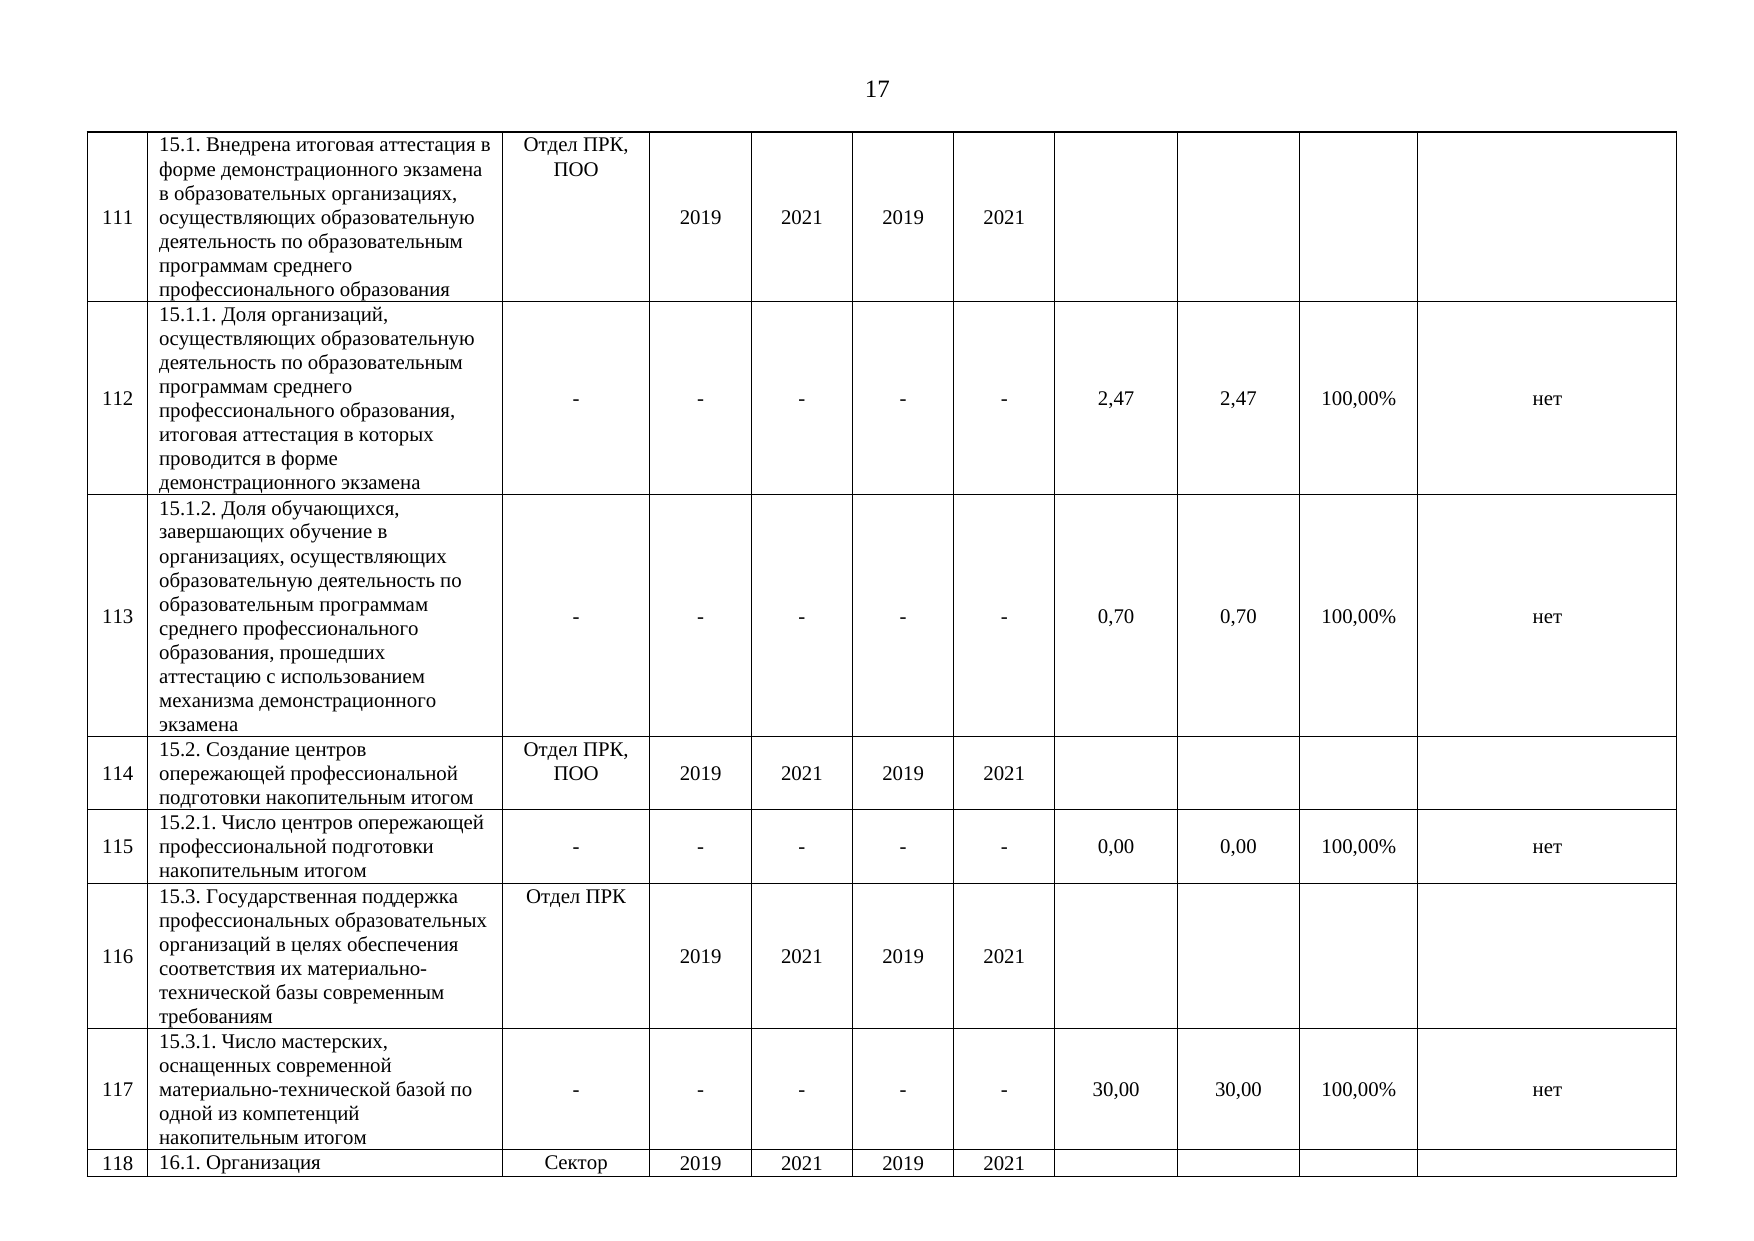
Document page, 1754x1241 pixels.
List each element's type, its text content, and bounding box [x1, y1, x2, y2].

table_cell - [752, 1029, 852, 1149]
table_cell 30,00 [1055, 1029, 1177, 1149]
table_cell 0,70 [1178, 495, 1299, 736]
table_cell [1055, 884, 1177, 1028]
table_cell 15.1.1. Доля организаций, осуществляющих образовательную деятельность по образовательным программам среднего профессионального образования, итоговая аттестация в которых проводится в форме демонстрационного экзамена [148, 302, 502, 494]
table_cell Отдел ПРК, ПОО [503, 737, 649, 809]
table_cell нет [1418, 810, 1676, 882]
table_cell 2,47 [1055, 302, 1177, 494]
table_cell [1178, 884, 1299, 1028]
table_cell 15.3. Государственная поддержка профессиональных образовательных организаций в целях обеспечения соответствия их материально-технической базы современным требованиям [148, 884, 502, 1028]
table_cell - [650, 810, 751, 882]
table_cell - [752, 302, 852, 494]
table_cell 15.3.1. Число мастерских, оснащенных современной материально-технической базой по одной из компетенций накопительным итогом [148, 1029, 502, 1149]
table_cell - [752, 495, 852, 736]
table_cell 115 [88, 810, 147, 882]
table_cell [148, 1150, 502, 1176]
table_cell [1418, 737, 1676, 809]
table_cell - [954, 495, 1054, 736]
table_cell - [853, 1029, 953, 1149]
table_cell 15.2. Создание центров опережающей профессиональной подготовки накопительным итогом [148, 737, 502, 809]
table_cell 2021 [752, 133, 852, 301]
table_cell 2019 [853, 737, 953, 809]
table_cell 2021 [752, 1150, 852, 1176]
table_cell 116 [88, 884, 147, 1028]
table_cell 0,00 [1055, 810, 1177, 882]
table_cell 100,00% [1300, 302, 1417, 494]
table_cell 2021 [954, 1150, 1054, 1176]
table_cell 0,00 [1178, 810, 1299, 882]
table_cell [1178, 1150, 1299, 1176]
table_cell 0,70 [1055, 495, 1177, 736]
table_cell [1300, 737, 1417, 809]
table_cell 2019 [853, 884, 953, 1028]
table_cell нет [1418, 302, 1676, 494]
table_cell 100,00% [1300, 1029, 1417, 1149]
table_cell 2,47 [1178, 302, 1299, 494]
table_cell - [954, 810, 1054, 882]
table_cell 15.1. Внедрена итоговая аттестация в форме демонстрационного экзамена в образовательных организациях, осуществляющих образовательную деятельность по образовательным программам среднего профессионального образования [148, 133, 502, 301]
table_cell 2019 [650, 133, 751, 301]
table_cell 117 [88, 1029, 147, 1149]
table_cell 100,00% [1300, 495, 1417, 736]
table_cell [1178, 737, 1299, 809]
table_cell [1418, 1150, 1676, 1176]
table_cell - [503, 1029, 649, 1149]
table_cell [1055, 1150, 1177, 1176]
table_cell [1418, 133, 1676, 301]
table_cell [1300, 884, 1417, 1028]
table_cell - [503, 302, 649, 494]
table_cell - [954, 302, 1054, 494]
table_cell - [853, 302, 953, 494]
table_cell - [853, 810, 953, 882]
table_cell - [650, 1029, 751, 1149]
table_cell 111 [88, 133, 147, 301]
table_cell Отдел ПРК [503, 884, 649, 1028]
table_cell нет [1418, 1029, 1676, 1149]
table_cell [1300, 1150, 1417, 1176]
table_cell - [853, 495, 953, 736]
table_cell - [650, 302, 751, 494]
table_cell 2021 [954, 133, 1054, 301]
table_cell [1178, 133, 1299, 301]
table_cell 2019 [650, 737, 751, 809]
table_cell 113 [88, 495, 147, 736]
table_cell нет [1418, 495, 1676, 736]
table_cell 2021 [954, 884, 1054, 1028]
table_cell 114 [88, 737, 147, 809]
table_cell 2019 [650, 1150, 751, 1176]
table_cell 2021 [954, 737, 1054, 809]
table_cell [1418, 884, 1676, 1028]
table_cell Сектор ПВиСПО [503, 1150, 649, 1176]
table_cell - [503, 810, 649, 882]
table_cell 2019 [853, 133, 953, 301]
table_cell 112 [88, 302, 147, 494]
table_cell 15.1.2. Доля обучающихся, завершающих обучение в организациях, осуществляющих образовательную деятельность по образовательным программам среднего профессионального образования, прошедших аттестацию с использованием механизма демонстрационного экзамена [148, 495, 502, 736]
table_cell 2021 [752, 737, 852, 809]
table_cell 30,00 [1178, 1029, 1299, 1149]
table_cell [1055, 737, 1177, 809]
table_cell - [954, 1029, 1054, 1149]
table_cell - [752, 810, 852, 882]
table_cell 118 [88, 1150, 147, 1176]
table_cell - [650, 495, 751, 736]
table_cell 100,00% [1300, 810, 1417, 882]
table_cell - [503, 495, 649, 736]
table_cell 2019 [853, 1150, 953, 1176]
table_cell 2021 [752, 884, 852, 1028]
table_cell [1055, 133, 1177, 301]
table_cell Отдел ПРК, ПОО [503, 133, 649, 301]
table_cell 15.2.1. Число центров опережающей профессиональной подготовки накопительным итогом [148, 810, 502, 882]
table_cell 2019 [650, 884, 751, 1028]
table_cell [1300, 133, 1417, 301]
